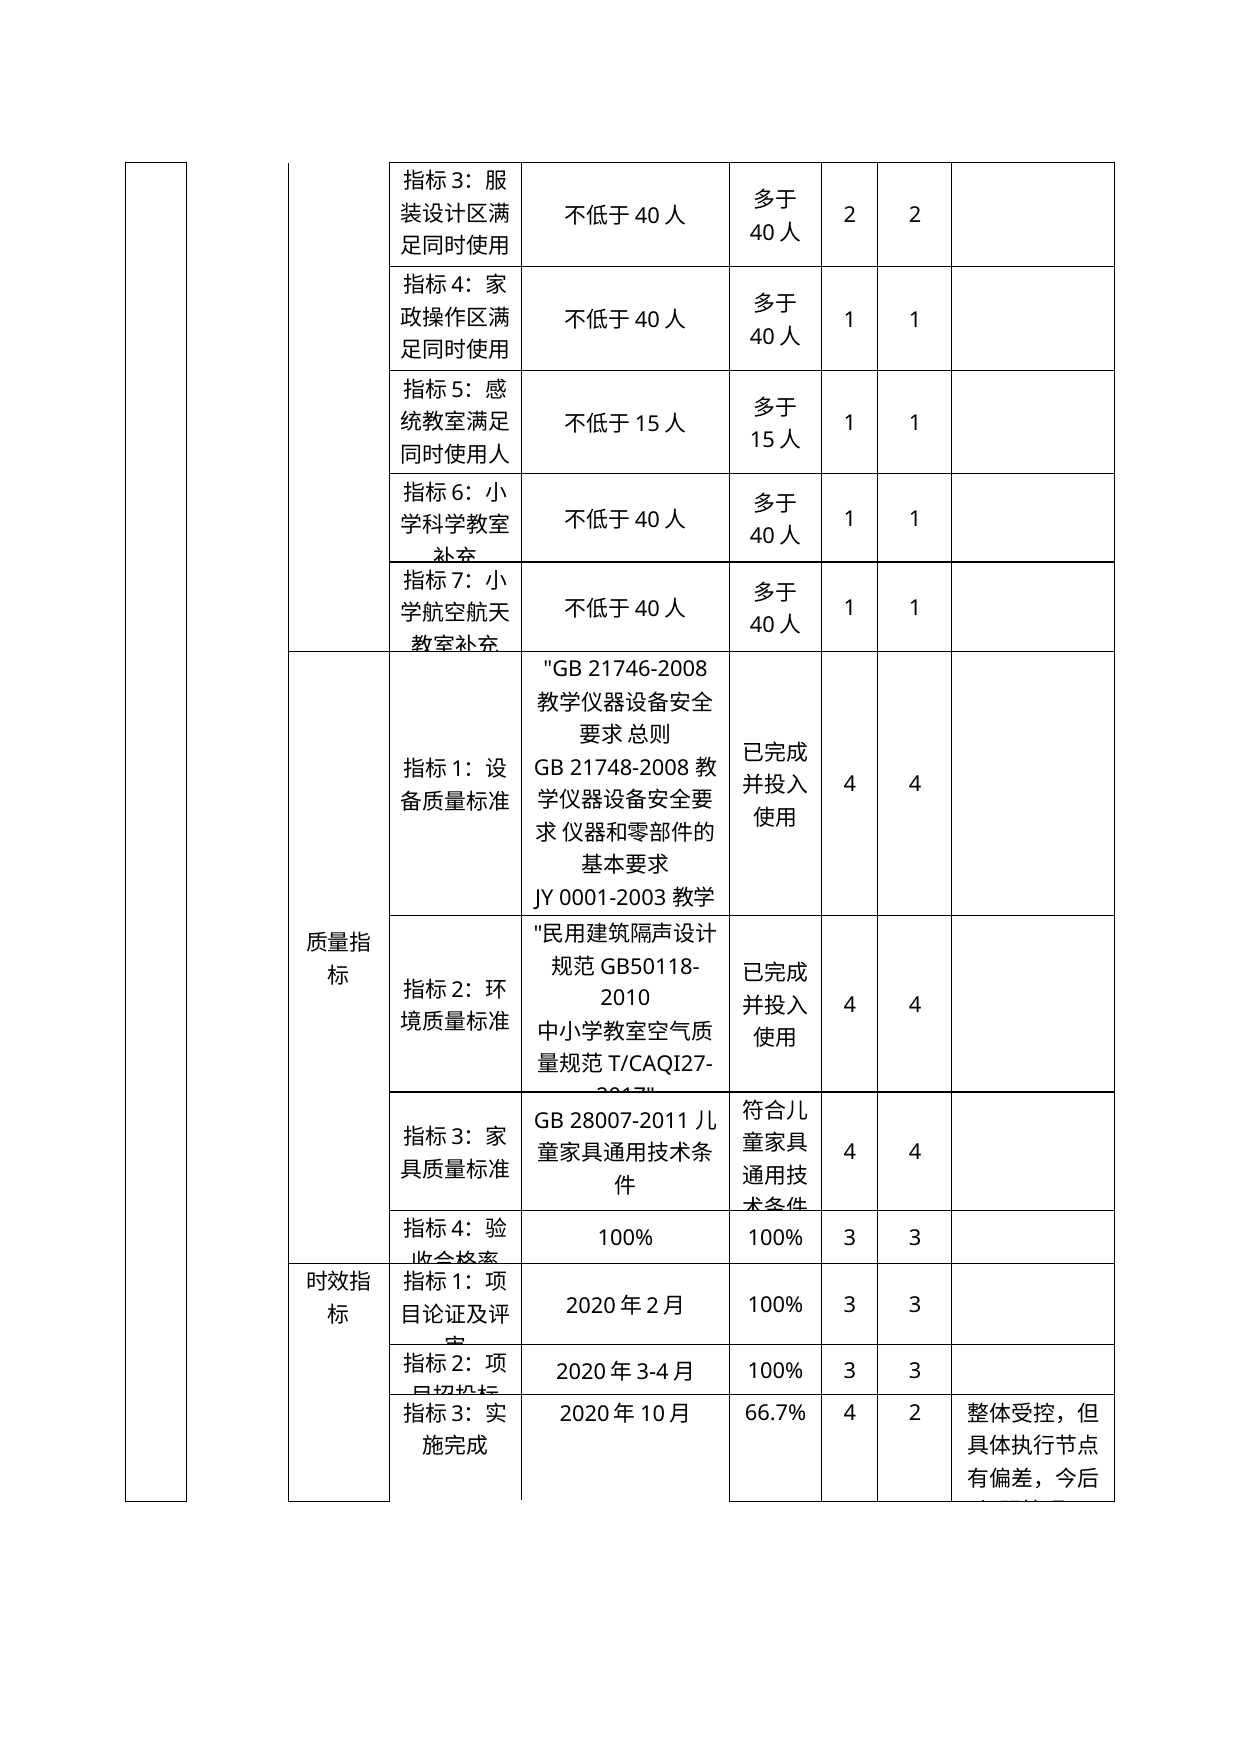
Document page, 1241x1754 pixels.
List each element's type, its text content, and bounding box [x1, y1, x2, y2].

table_cell 3 [878, 1264, 951, 1344]
table_cell 指标1：设备质量标准 [390, 652, 521, 915]
table_cell 指标4：验收合格率 [390, 1211, 521, 1263]
table_cell [952, 267, 1114, 370]
table_cell 2020年3-4月 [522, 1345, 729, 1394]
table_cell 3 [822, 1264, 877, 1344]
table_cell 100% [522, 1211, 729, 1263]
table_cell 指标3：实施完成 [390, 1395, 521, 1501]
table_cell 指标7：小学航空航天教室补充 [390, 563, 521, 651]
table_cell 2020年10月 [521, 1395, 729, 1501]
table_cell 不低于40人 [522, 163, 729, 266]
table_cell 4 [878, 652, 951, 915]
table_cell 质量指标 [289, 652, 389, 1263]
table_cell 整体受控，但具体执行节点有偏差，今后加强管理。 [952, 1395, 1114, 1501]
table_cell 多于40人 [730, 267, 821, 370]
table_cell 4 [878, 1093, 951, 1210]
table_cell [952, 1211, 1114, 1263]
table_cell [952, 163, 1114, 266]
table_cell 指标2：环境质量标准 [390, 916, 521, 1091]
table_cell 3 [878, 1211, 951, 1263]
table_cell 1 [878, 474, 951, 561]
table_cell 1 [822, 267, 877, 370]
table_cell [952, 474, 1114, 561]
table_cell 100% [730, 1345, 821, 1394]
table_cell 指标4：家政操作区满足同时使用人数 [390, 267, 521, 370]
table_cell 3 [822, 1211, 877, 1263]
table_cell 多于15人 [730, 371, 821, 473]
table_cell [952, 916, 1114, 1091]
table_cell 1 [822, 371, 877, 473]
table_cell 已完成并投入使用 [730, 652, 821, 915]
table_cell [952, 1093, 1114, 1210]
table_cell [952, 652, 1114, 915]
table_cell 2020年2月 [522, 1264, 729, 1344]
table_cell [952, 1264, 1114, 1344]
table_cell 4 [822, 1395, 877, 1501]
table_cell 1 [822, 474, 877, 561]
table_cell 2 [822, 163, 877, 266]
table_cell 2 [878, 163, 951, 266]
table_cell 1 [822, 563, 877, 651]
table_cell 不低于40人 [522, 474, 729, 561]
table_cell 66.7% [730, 1395, 821, 1501]
table_cell 1 [878, 267, 951, 370]
table_cell 指标5：感统教室满足同时使用人数 [390, 371, 521, 473]
table_cell "民用建筑隔声设计规范 GB50118-2010 中小学教室空气质量规范 T/CAQI27-2017" [522, 916, 729, 1091]
table_cell 4 [822, 652, 877, 915]
table_cell 指标1：项目论证及评审 [390, 1264, 521, 1344]
table_cell 已完成并投入使用 [730, 916, 821, 1091]
table_cell 不低于15人 [522, 371, 729, 473]
table_cell [952, 563, 1114, 651]
table_cell 3 [822, 1345, 877, 1394]
table_cell 2 [878, 1395, 951, 1501]
table_cell 指标6：小学科学教室补充 [390, 474, 521, 561]
table_cell 100% [730, 1211, 821, 1263]
table_cell 符合儿童家具通用技术条件 [730, 1093, 821, 1210]
table_cell 指标2：项目招投标 [390, 1345, 521, 1394]
table_cell 3 [878, 1345, 951, 1394]
table_cell 多于40人 [730, 163, 821, 266]
table_cell [952, 371, 1114, 473]
table_cell 多于40人 [730, 563, 821, 651]
table_cell 指标3：家具质量标准 [390, 1093, 521, 1210]
table_cell 4 [878, 916, 951, 1091]
table_cell 不低于40人 [522, 267, 729, 370]
table_cell GB 28007-2011 儿童家具通用技术条件 [522, 1093, 729, 1210]
table_cell 4 [822, 916, 877, 1091]
table_cell 4 [822, 1093, 877, 1210]
table_cell "GB 21746-2008 教学仪器设备安全要求 总则 GB 21748-2008 教学仪器设备安全要求 仪器和零部件的基本要求 JY 0001-2003 教学仪器设备产品一般质量要求" [522, 652, 729, 915]
table_cell 指标3：服装设计区满足同时使用人数 [390, 163, 521, 266]
table_cell 时效指标 [289, 1264, 389, 1501]
table_cell 1 [878, 371, 951, 473]
table_cell 不低于40人 [522, 563, 729, 651]
table_cell 多于40人 [730, 474, 821, 561]
table_cell [952, 1345, 1114, 1394]
table_cell 100% [730, 1264, 821, 1344]
table_cell 1 [878, 563, 951, 651]
